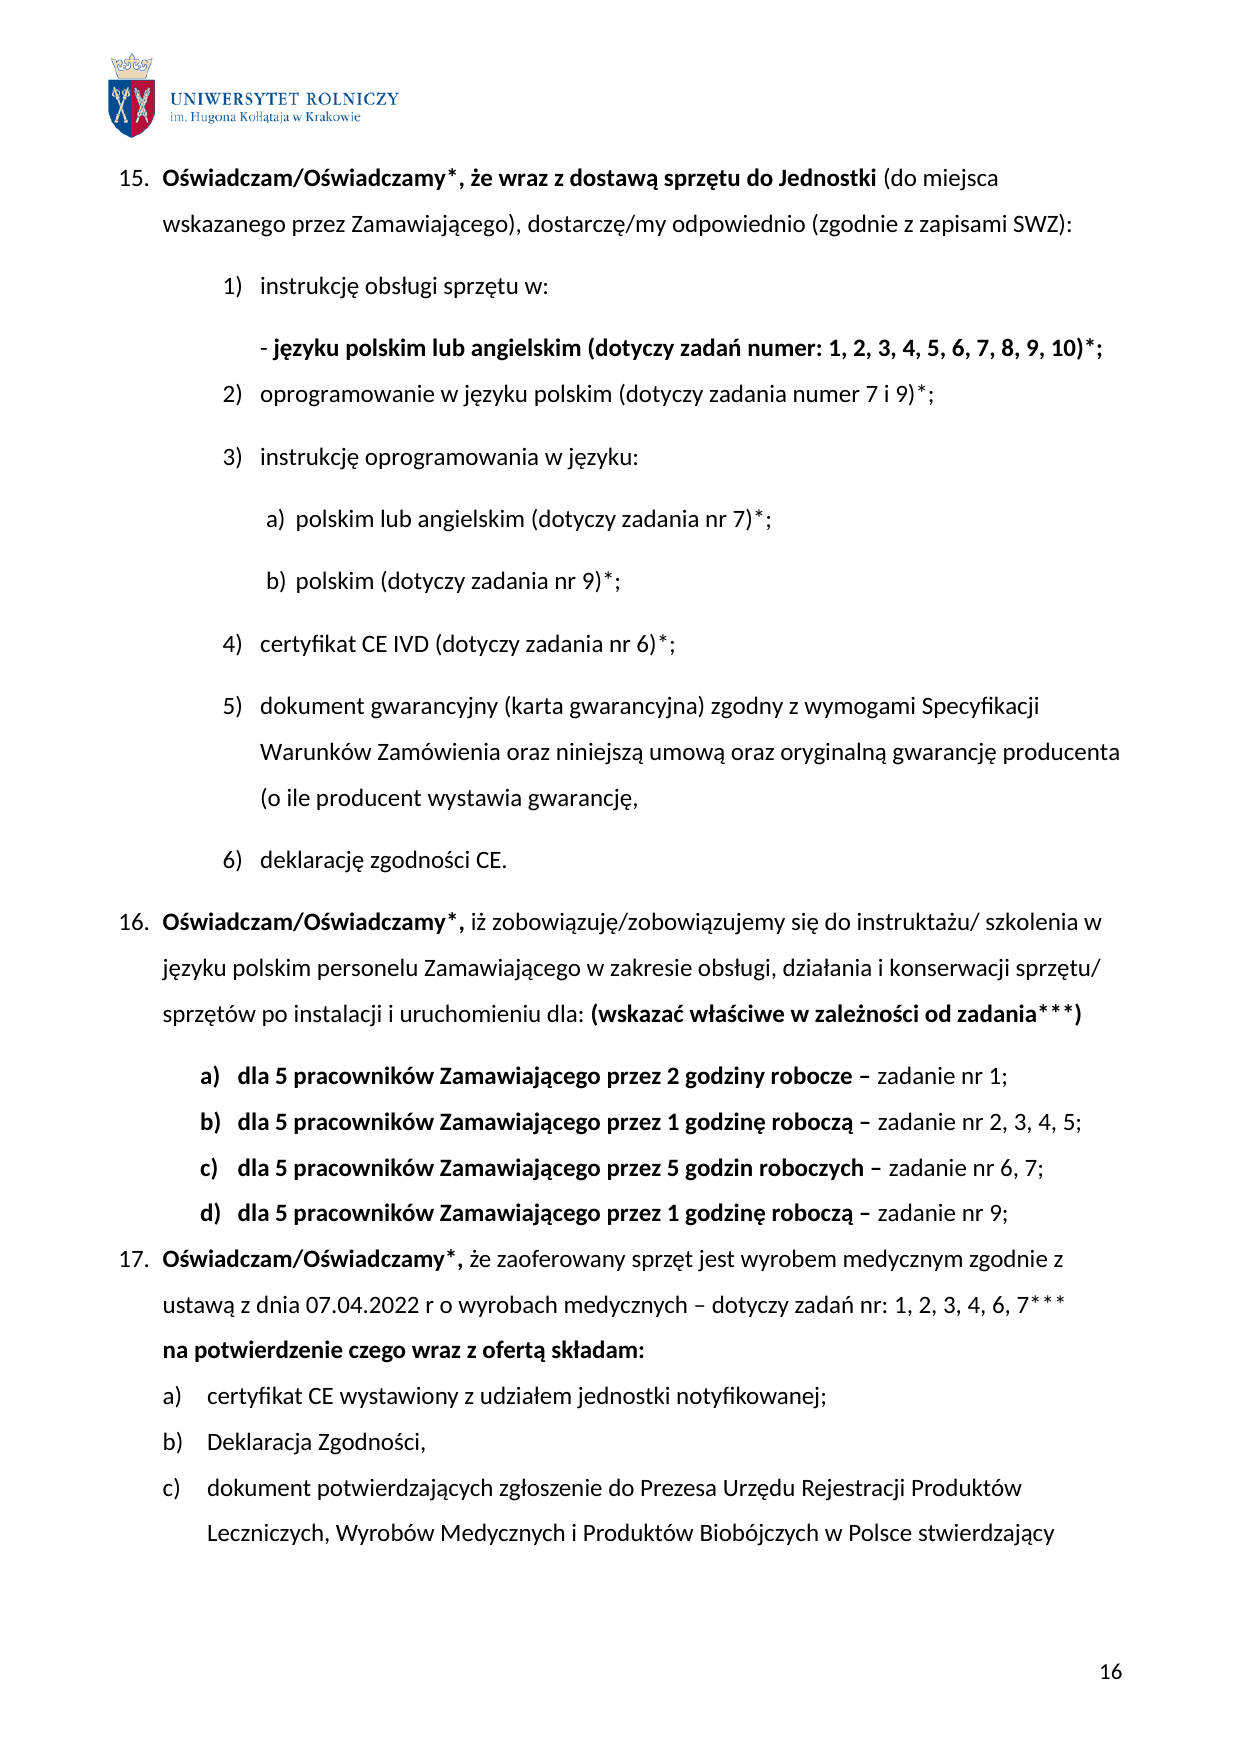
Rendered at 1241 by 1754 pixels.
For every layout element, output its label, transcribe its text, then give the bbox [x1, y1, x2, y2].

list certyfikat CE wystawiony z udziałem jednostki notyfikowanej; [162, 1380, 1122, 1411]
list Oświadczam/Oświadczamy*, że zaoferowany sprzęt jest wyrobem medycznym zgodnie z ustawą z dnia 07.04.2022 r o wyrobach medycznych – dotyczy zadań nr: 1, 2, 3, 4, 6, 7*** [118, 1243, 1122, 1319]
list dla 5 pracowników Zamawiającego przez 1 godzinę roboczą – zadanie nr 2, 3, 4, 5; [200, 1106, 1122, 1137]
list polskim (dotyczy zadania nr 9)*; [266, 565, 1122, 596]
list dla 5 pracowników Zamawiającego przez 5 godzin roboczych – zadanie nr 6, 7; [200, 1152, 1122, 1182]
text - języku polskim lub angielskim (dotyczy zadań numer: 1, 2, 3, 4, 5, 6, 7, 8, 9, 10)*; [260, 332, 1122, 363]
list dla 5 pracowników Zamawiającego przez 1 godzinę roboczą – zadanie nr 9; [200, 1197, 1122, 1228]
list polskim lub angielskim (dotyczy zadania nr 7)*; [266, 503, 1122, 533]
list dokument gwarancyjny (karta gwarancyjna) zgodny z wymogami Specyfikacji Warunków Zamówienia oraz niniejszą umową oraz oryginalną gwarancję producenta (o ile producent wystawia gwarancję, [222, 690, 1122, 812]
list certyfikat CE IVD (dotyczy zadania nr 6)*; [222, 628, 1122, 658]
list Oświadczam/Oświadczamy*, że wraz z dostawą sprzętu do Jednostki (do miejsca wskazanego przez Zamawiającego), dostarczę/my odpowiednio (zgodnie z zapisami SWZ): [118, 162, 1122, 238]
list oprogramowanie w języku polskim (dotyczy zadania numer 7 i 9)*; [222, 378, 1122, 409]
list instrukcję obsługi sprzętu w: [222, 270, 1122, 301]
picture [104, 53, 412, 141]
list dla 5 pracowników Zamawiającego przez 2 godziny robocze – zadanie nr 1; [200, 1060, 1122, 1091]
list Oświadczam/Oświadczamy*, iż zobowiązuję/zobowiązujemy się do instruktażu/ szkolenia w języku polskim personelu Zamawiającego w zakresie obsługi, działania i konserwacji sprzętu/ sprzętów po instalacji i uruchomieniu dla: (wskazać właściwe w zależności od zadania***) [118, 906, 1122, 1028]
list instrukcję oprogramowania w języku: [222, 441, 1122, 471]
list na potwierdzenie czego wraz z ofertą składam: [162, 1335, 1122, 1365]
list deklarację zgodności CE. [222, 844, 1122, 874]
list Deklaracja Zgodności, [162, 1426, 1122, 1457]
